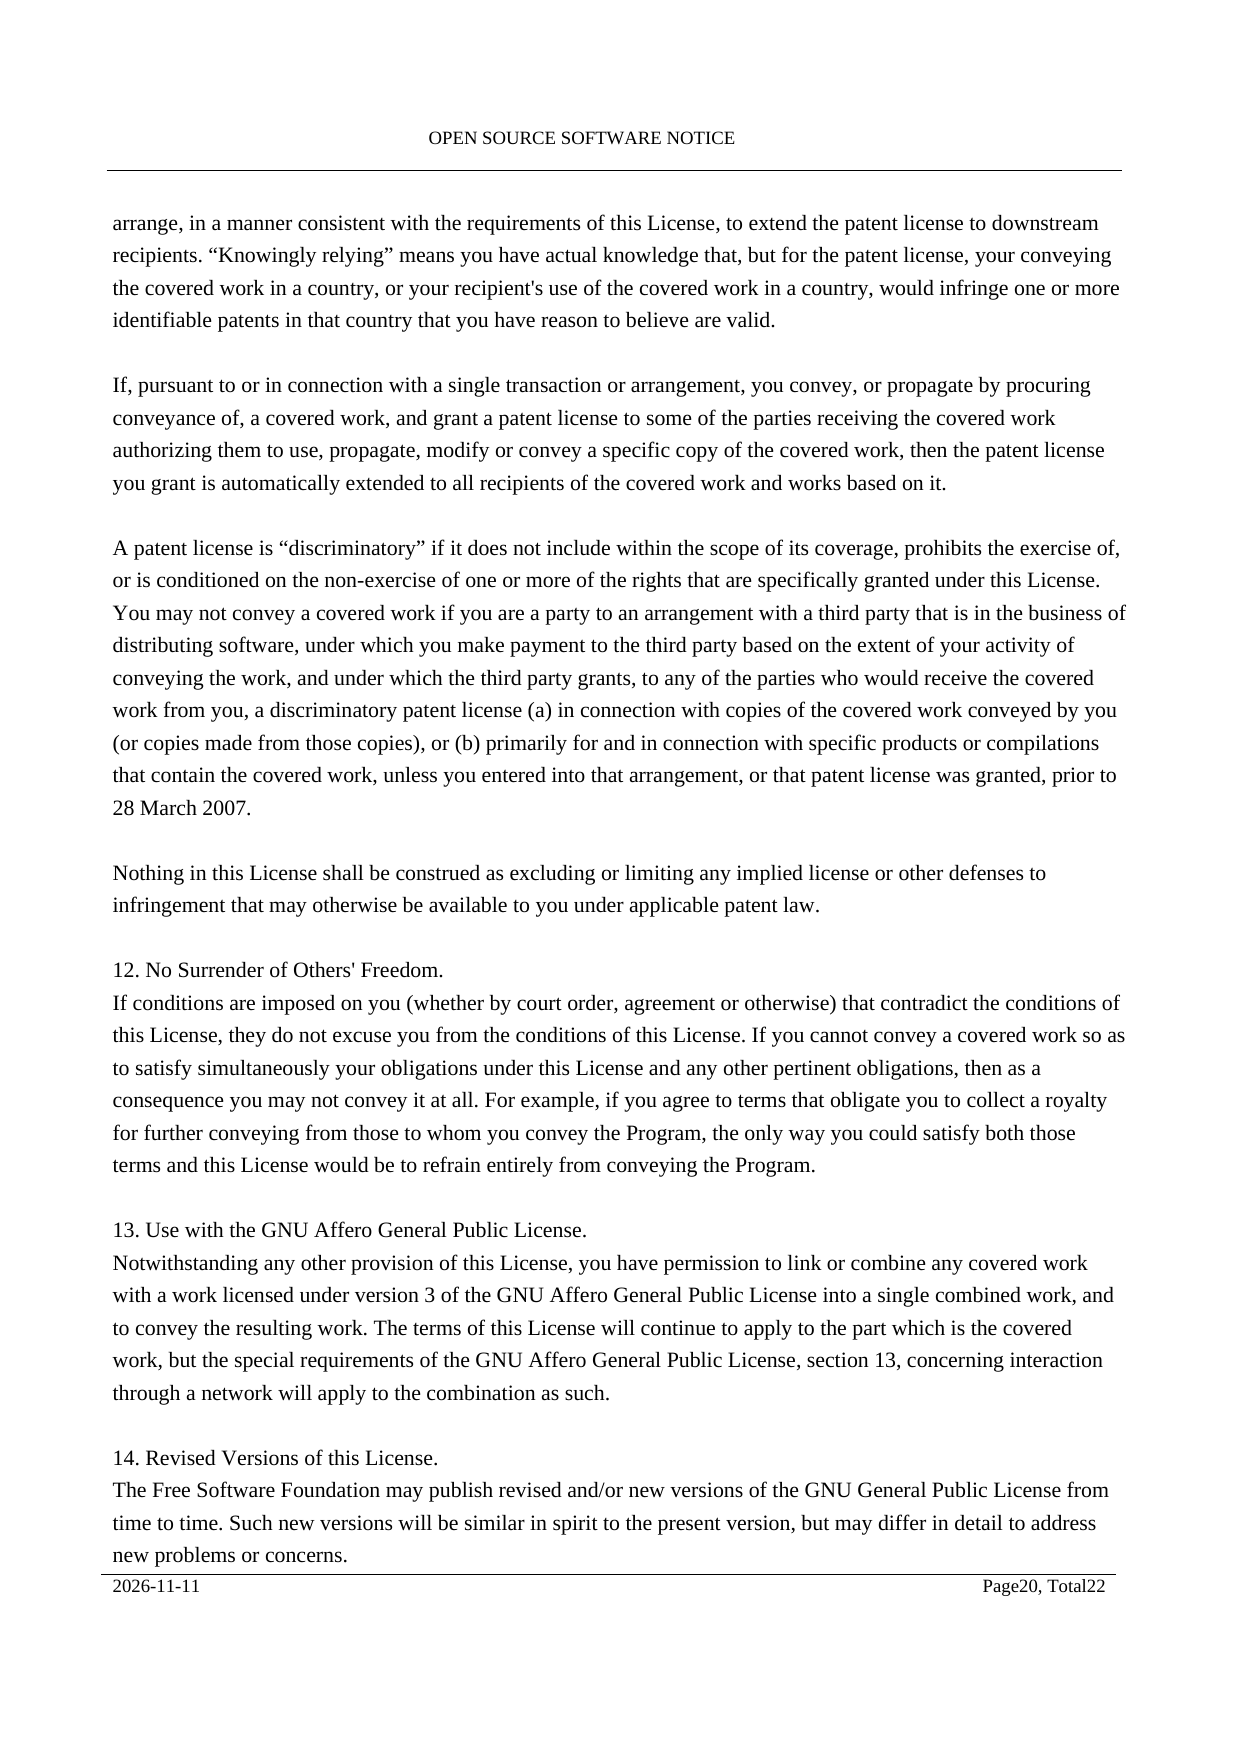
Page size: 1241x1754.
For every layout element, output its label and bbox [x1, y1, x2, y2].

text [112, 206, 1128, 1571]
